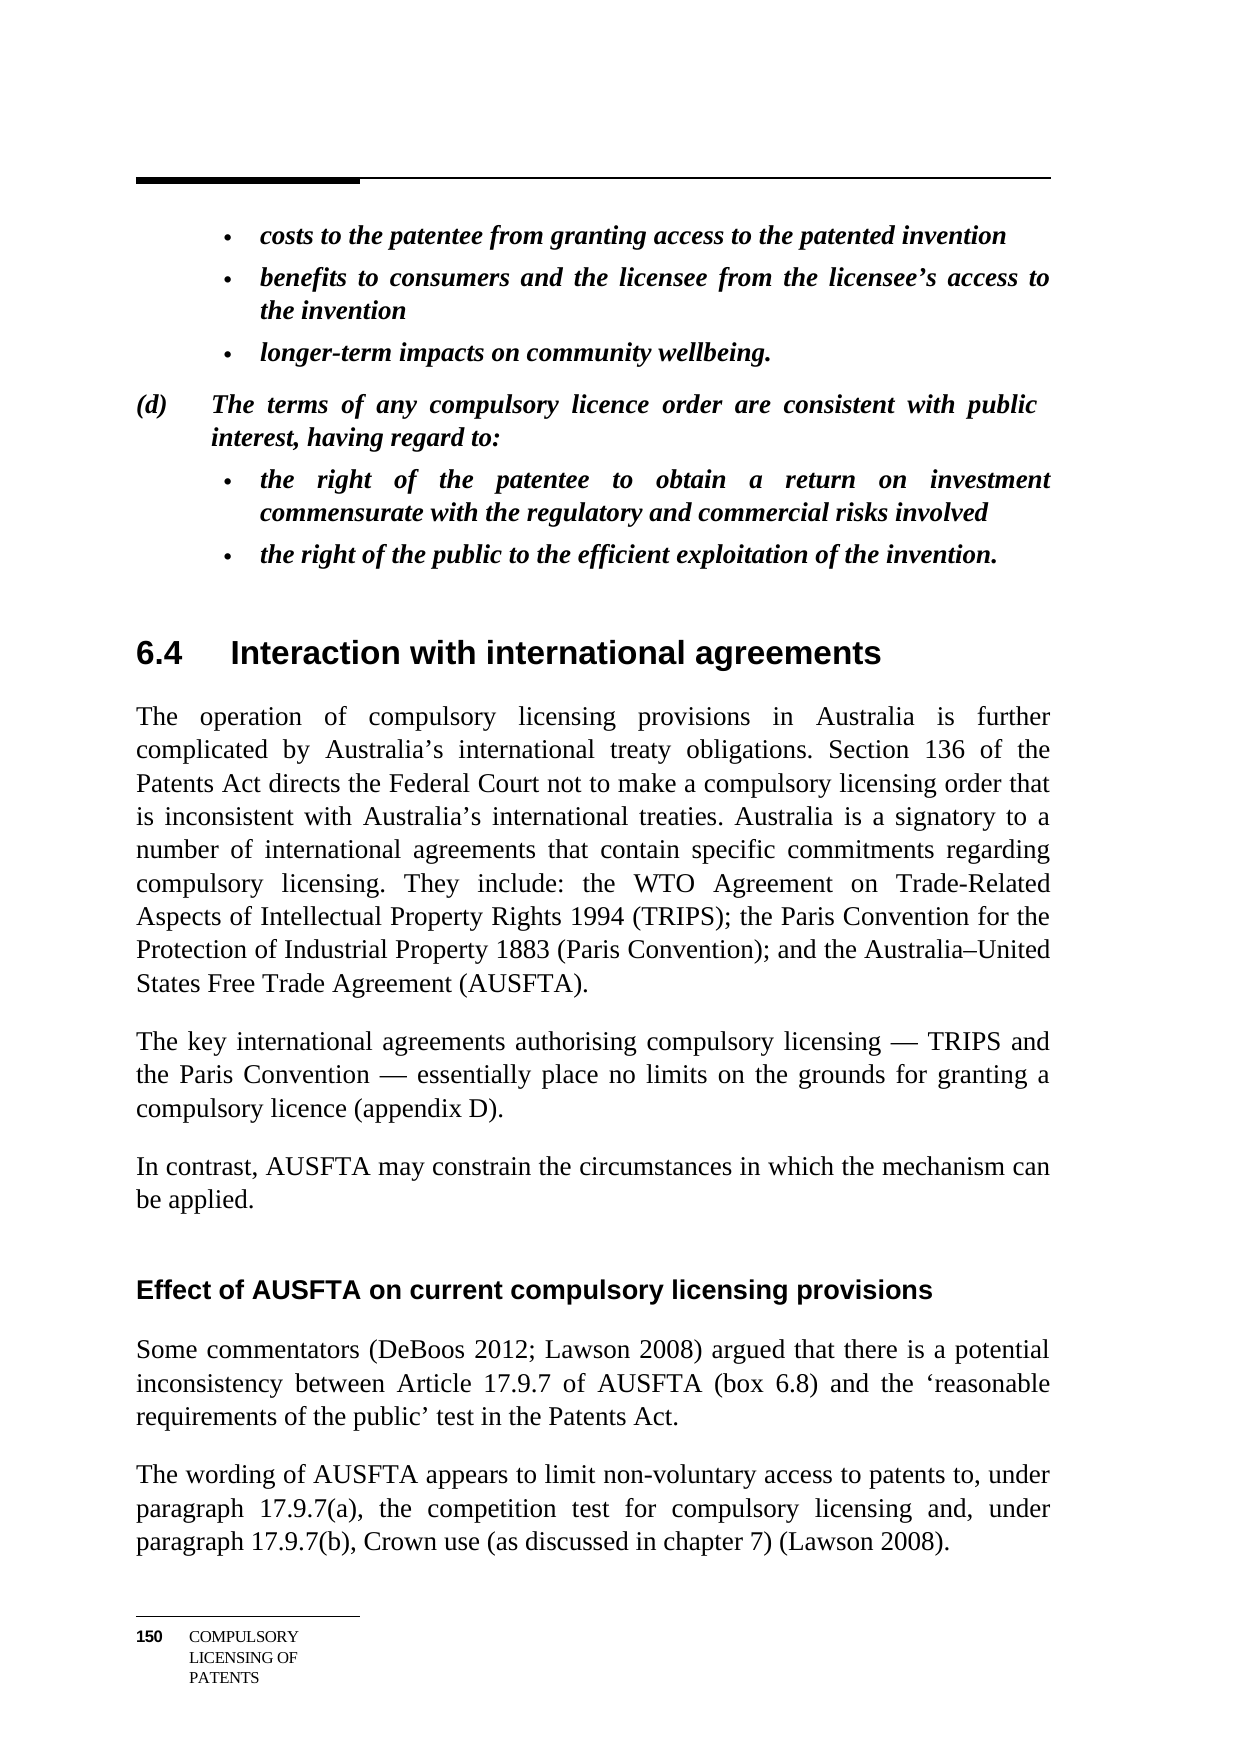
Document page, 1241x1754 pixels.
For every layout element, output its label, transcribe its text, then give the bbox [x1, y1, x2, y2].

text the right of the public to the efficient exploitation of the invention. [224, 536, 1051, 569]
subtitle 4 Interaction with international agreements [136, 631, 1051, 673]
text the right of the patentee to obtain a return on investment commensurate with the regulatory and commercial risks involved [224, 461, 1051, 527]
subtitle Effect of AUSFTA on current compulsory licensing provisions [136, 1273, 1051, 1306]
text longer-term impacts on community wellbeing. [224, 333, 1051, 367]
text Some commentators (DeBoos 2012; Lawson 2008) argued that there is a potential inconsistency between Article 17.9.7 of AUSFTA (box 6.8) and the ‘reasonable requirements of the public’ test in the Patents Act. [136, 1331, 1051, 1431]
text costs to the patentee from granting access to the patented invention [224, 217, 1051, 250]
text In contrast, AUSFTA may constrain the circumstances in which the mechanism can be applied. [136, 1148, 1051, 1215]
text The wording of AUSFTA appears to limit non-voluntary access to patents to, under paragraph 17.9.7(a), the competition test for compulsory licensing and, under paragraph 17.9.7(b), Crown use (as discussed in chapter 7) (Lawson 2008). [136, 1456, 1051, 1556]
text (d) The terms of any compulsory licence order are consistent with public interest, having regard to: [136, 386, 1051, 452]
text The operation of compulsory licensing provisions in Australia is further complicated by Australia’s international treaty obligations. Section 136 of the Patents Act directs the Federal Court not to make a compulsory licensing order that is inconsistent with Australia’s international treaties. Australia is a signatory to a number of international agreements that contain specific commitments regarding compulsory licensing. They include: the WTO Agreement on Trade-Related Aspects of Intellectual Property Rights 1994 (TRIPS); the Paris Convention for the Protection of Industrial Property 1883 (Paris Convention); and the Australia–United States Free Trade Agreement (AUSFTA). [136, 698, 1051, 998]
text The key international agreements authorising compulsory licensing — TRIPS and the Paris Convention — essentially place no limits on the grounds for granting a compulsory licence (appendix D). [136, 1023, 1051, 1123]
text benefits to consumers and the licensee from the licensee’s access to the invention [224, 258, 1051, 325]
